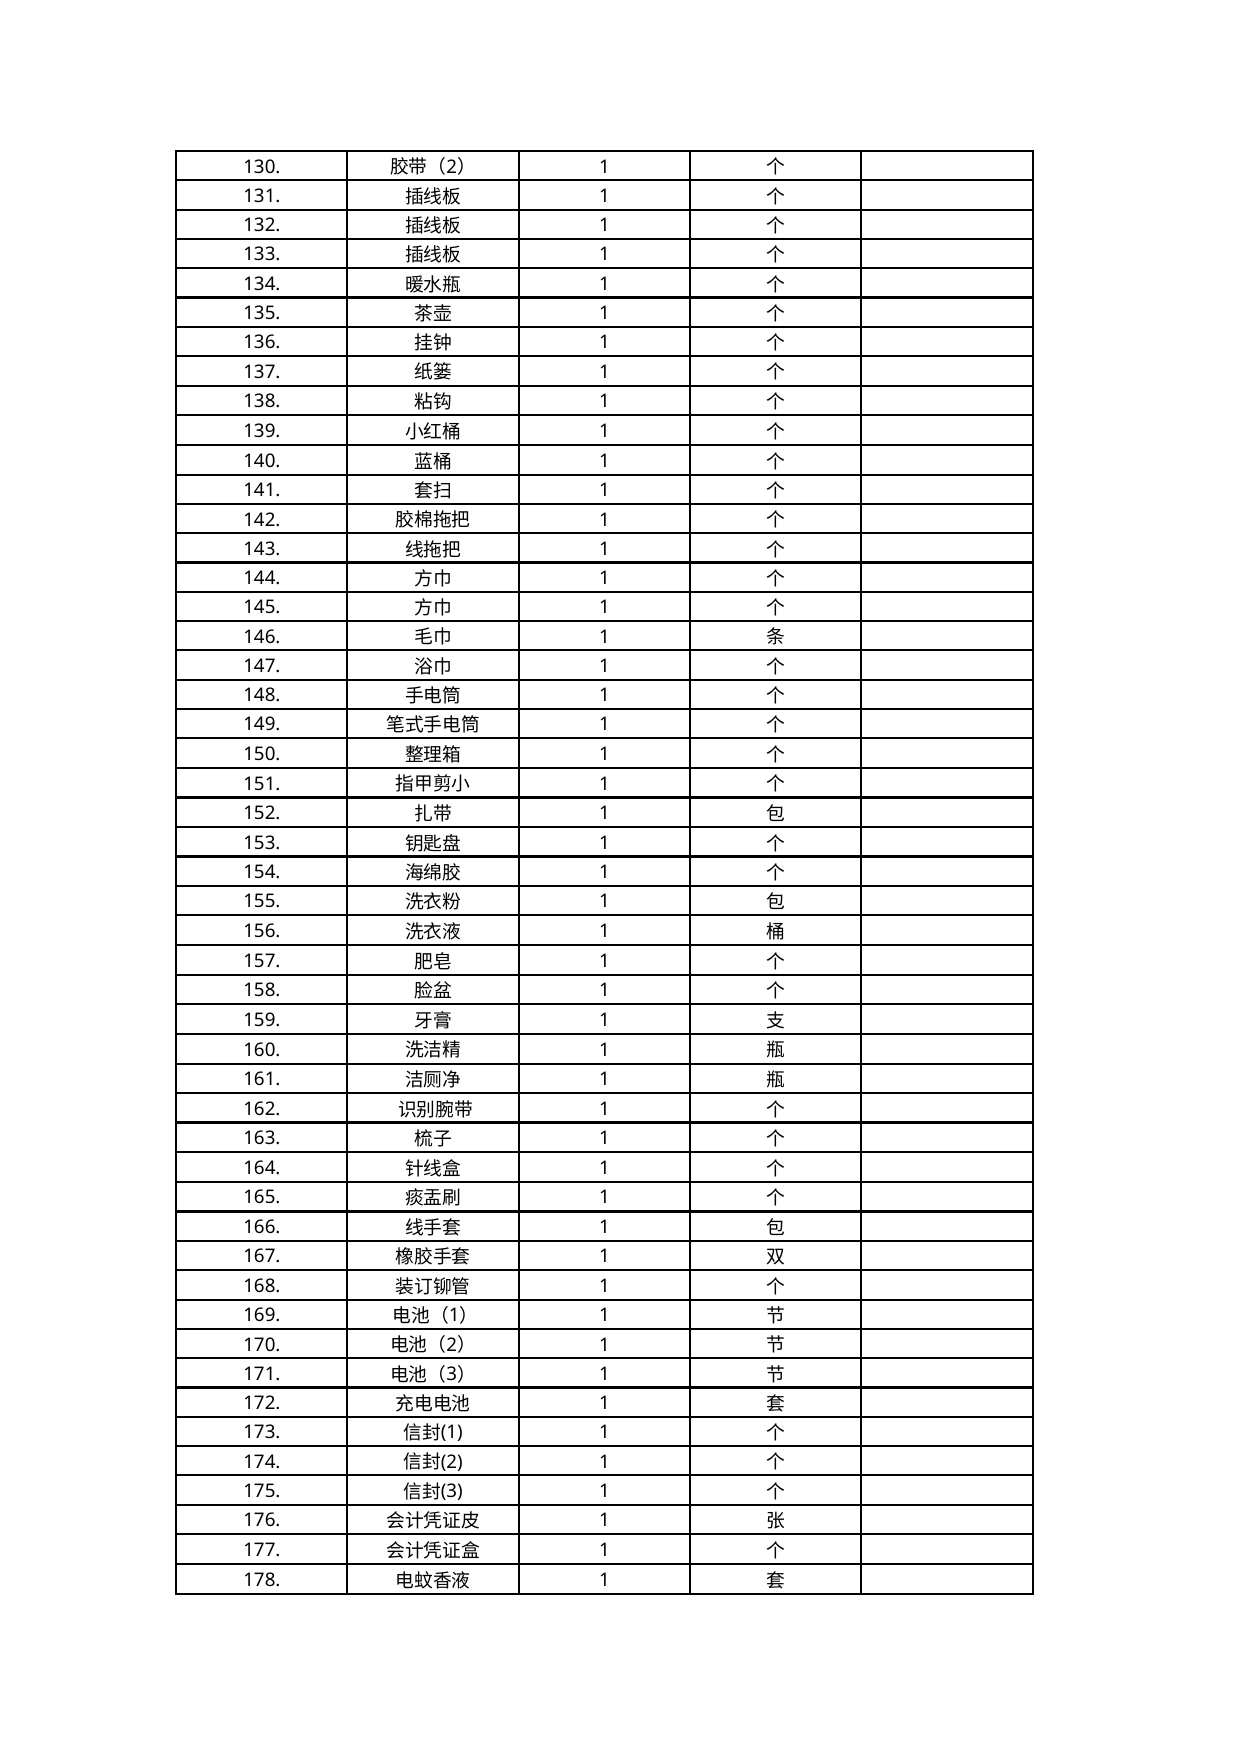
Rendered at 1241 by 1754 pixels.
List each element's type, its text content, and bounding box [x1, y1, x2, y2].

table_cell 152. [177, 799, 346, 826]
table_cell 142. [177, 505, 346, 532]
table_cell 浴巾 [348, 651, 518, 678]
table_cell 茶壶 [348, 299, 518, 326]
table_cell 154. [177, 858, 346, 885]
table_cell 1 [520, 739, 689, 767]
table_cell 148. [177, 681, 346, 708]
table_cell 节 [691, 1330, 860, 1357]
table_cell [862, 622, 1032, 649]
table_cell 个 [691, 328, 860, 355]
table_cell 痰盂刷 [348, 1183, 518, 1210]
table_cell 1 [520, 446, 689, 474]
table_cell [862, 357, 1032, 384]
table_cell 158. [177, 976, 346, 1003]
table_cell 1 [520, 916, 689, 944]
table_cell 1 [520, 240, 689, 267]
table_cell 个 [691, 1271, 860, 1299]
table_cell [862, 416, 1032, 444]
table_cell 1 [520, 1094, 689, 1121]
table_cell 个 [691, 476, 860, 503]
table_cell 插线板 [348, 211, 518, 238]
table_cell 线拖把 [348, 534, 518, 561]
table_cell 1 [520, 1506, 689, 1533]
table_cell 节 [691, 1301, 860, 1328]
table_cell [862, 799, 1032, 826]
table_cell [862, 1183, 1032, 1210]
table_cell 145. [177, 593, 346, 620]
table_cell 脸盆 [348, 976, 518, 1003]
table_cell 个 [691, 769, 860, 796]
table_cell [862, 1242, 1032, 1269]
table_cell 161. [177, 1065, 346, 1092]
table_cell [862, 1359, 1032, 1386]
table_cell 1 [520, 1389, 689, 1416]
table_cell 1 [520, 769, 689, 796]
table_cell [862, 769, 1032, 796]
table_cell 165. [177, 1183, 346, 1210]
table_cell 个 [691, 1476, 860, 1503]
table_cell 蓝桶 [348, 446, 518, 474]
table_cell 176. [177, 1506, 346, 1533]
table_cell 1 [520, 1242, 689, 1269]
table_cell 会计凭证盒 [348, 1535, 518, 1563]
table_cell 小红桶 [348, 416, 518, 444]
table_cell 138. [177, 387, 346, 414]
table_cell 节 [691, 1359, 860, 1386]
table_cell 1 [520, 622, 689, 649]
table_cell 156. [177, 916, 346, 944]
table_cell [862, 1005, 1032, 1033]
table_cell 134. [177, 269, 346, 296]
table_cell 个 [691, 1535, 860, 1563]
table_cell 个 [691, 858, 860, 885]
table_cell [862, 269, 1032, 296]
table_cell 信封(1) [348, 1418, 518, 1445]
table_cell 164. [177, 1153, 346, 1181]
table_cell 1 [520, 1301, 689, 1328]
table_cell 146. [177, 622, 346, 649]
table_cell [862, 1447, 1032, 1474]
table_cell 双 [691, 1242, 860, 1269]
table_cell [862, 887, 1032, 914]
table_cell 海绵胶 [348, 858, 518, 885]
table_cell 141. [177, 476, 346, 503]
table_cell 1 [520, 1535, 689, 1563]
table_cell 162. [177, 1094, 346, 1121]
table_cell [862, 593, 1032, 620]
table_cell 172. [177, 1389, 346, 1416]
table_cell 电池（3） [348, 1359, 518, 1386]
table_cell 147. [177, 651, 346, 678]
table_cell 指甲剪小 [348, 769, 518, 796]
table_cell 插线板 [348, 181, 518, 208]
table_cell 1 [520, 1035, 689, 1062]
table_cell 方巾 [348, 593, 518, 620]
table_cell 个 [691, 710, 860, 737]
table_cell 1 [520, 887, 689, 914]
table_cell 1 [520, 828, 689, 855]
table_cell 整理箱 [348, 739, 518, 767]
table_cell [862, 1035, 1032, 1062]
table_cell 136. [177, 328, 346, 355]
table_cell [862, 1124, 1032, 1151]
table_cell 143. [177, 534, 346, 561]
table_cell 洗衣液 [348, 916, 518, 944]
table_cell 个 [691, 387, 860, 414]
table_cell 163. [177, 1124, 346, 1151]
table_cell 1 [520, 534, 689, 561]
table_cell 1 [520, 799, 689, 826]
table_cell 纸篓 [348, 357, 518, 384]
table_cell 1 [520, 476, 689, 503]
table_cell 个 [691, 593, 860, 620]
table_cell 1 [520, 651, 689, 678]
table_cell 洁厕净 [348, 1065, 518, 1092]
table_cell 140. [177, 446, 346, 474]
table_cell 1 [520, 946, 689, 974]
table_cell [862, 1271, 1032, 1299]
table_cell 133. [177, 240, 346, 267]
table_cell 1 [520, 269, 689, 296]
table_cell 电池（1） [348, 1301, 518, 1328]
table_cell [862, 1301, 1032, 1328]
table_cell 洗洁精 [348, 1035, 518, 1062]
table_cell 1 [520, 1271, 689, 1299]
table_cell 139. [177, 416, 346, 444]
table_cell [862, 1330, 1032, 1357]
table_cell 144. [177, 564, 346, 591]
table_cell 131. [177, 181, 346, 208]
table_cell 扎带 [348, 799, 518, 826]
table_cell 个 [691, 534, 860, 561]
table_cell [862, 946, 1032, 974]
table_cell 1 [520, 564, 689, 591]
table_cell [862, 1094, 1032, 1121]
table_cell [862, 1418, 1032, 1445]
table_cell 信封(2) [348, 1447, 518, 1474]
table_cell 橡胶手套 [348, 1242, 518, 1269]
table_cell 个 [691, 1418, 860, 1445]
table_cell 160. [177, 1035, 346, 1062]
table_cell 167. [177, 1242, 346, 1269]
table_cell 梳子 [348, 1124, 518, 1151]
table_cell [862, 976, 1032, 1003]
table_cell 1 [520, 505, 689, 532]
table_cell 1 [520, 1476, 689, 1503]
table_cell 132. [177, 211, 346, 238]
table_cell 条 [691, 622, 860, 649]
table_cell 插线板 [348, 240, 518, 267]
table_cell 瓶 [691, 1035, 860, 1062]
table_cell 充电电池 [348, 1389, 518, 1416]
table_cell 1 [520, 211, 689, 238]
table_cell 1 [520, 1153, 689, 1181]
table_cell 胶棉拖把 [348, 505, 518, 532]
table_cell 个 [691, 946, 860, 974]
table_cell 177. [177, 1535, 346, 1563]
table_cell 钥匙盘 [348, 828, 518, 855]
table_cell 个 [691, 357, 860, 384]
table_cell [862, 739, 1032, 767]
table_cell 1 [520, 328, 689, 355]
table_cell [862, 1476, 1032, 1503]
table_cell 个 [691, 1153, 860, 1181]
table_cell 个 [691, 1094, 860, 1121]
table_cell 169. [177, 1301, 346, 1328]
table_cell 153. [177, 828, 346, 855]
table_cell 1 [520, 181, 689, 208]
table_cell 1 [520, 299, 689, 326]
table_cell [862, 152, 1032, 179]
table_cell 套 [691, 1565, 860, 1593]
table_cell 洗衣粉 [348, 887, 518, 914]
table_cell 1 [520, 1418, 689, 1445]
table_cell 包 [691, 1213, 860, 1240]
table_cell [862, 1389, 1032, 1416]
table_cell [862, 1213, 1032, 1240]
table_cell 个 [691, 152, 860, 179]
table_cell 电池（2） [348, 1330, 518, 1357]
table_cell 1 [520, 858, 689, 885]
table_cell 个 [691, 976, 860, 1003]
table_cell [862, 564, 1032, 591]
table_cell 方巾 [348, 564, 518, 591]
table_cell 信封(3) [348, 1476, 518, 1503]
table_cell 张 [691, 1506, 860, 1533]
table_cell 针线盒 [348, 1153, 518, 1181]
table_cell [862, 240, 1032, 267]
table_cell 个 [691, 446, 860, 474]
table_cell [862, 916, 1032, 944]
table_cell [862, 828, 1032, 855]
table_cell 会计凭证皮 [348, 1506, 518, 1533]
table_cell 151. [177, 769, 346, 796]
table_cell 个 [691, 299, 860, 326]
table_cell 瓶 [691, 1065, 860, 1092]
table_cell 1 [520, 387, 689, 414]
table_cell 电蚊香液 [348, 1565, 518, 1593]
table_cell 支 [691, 1005, 860, 1033]
table_cell [862, 651, 1032, 678]
table_cell 胶带（2） [348, 152, 518, 179]
table_cell 识别腕带 [348, 1094, 518, 1121]
table_cell 个 [691, 564, 860, 591]
table_cell 笔式手电筒 [348, 710, 518, 737]
table_cell 线手套 [348, 1213, 518, 1240]
table_cell 个 [691, 269, 860, 296]
table_cell 178. [177, 1565, 346, 1593]
table_cell 个 [691, 416, 860, 444]
table_cell [862, 446, 1032, 474]
table_cell 150. [177, 739, 346, 767]
table_cell 1 [520, 416, 689, 444]
table_cell 1 [520, 1124, 689, 1151]
table_cell 171. [177, 1359, 346, 1386]
table_cell 粘钩 [348, 387, 518, 414]
table_cell [862, 710, 1032, 737]
table_cell 个 [691, 739, 860, 767]
table_cell 137. [177, 357, 346, 384]
table_cell 1 [520, 1005, 689, 1033]
table_cell 135. [177, 299, 346, 326]
table_cell 个 [691, 1124, 860, 1151]
table_cell 1 [520, 1359, 689, 1386]
table_cell 挂钟 [348, 328, 518, 355]
table_cell [862, 1506, 1032, 1533]
table_cell 个 [691, 651, 860, 678]
table_cell 个 [691, 240, 860, 267]
table_cell 1 [520, 681, 689, 708]
table_cell [862, 1065, 1032, 1092]
table_cell 毛巾 [348, 622, 518, 649]
table_cell 手电筒 [348, 681, 518, 708]
table_cell [862, 505, 1032, 532]
table_cell 桶 [691, 916, 860, 944]
table_cell 个 [691, 828, 860, 855]
table_cell 173. [177, 1418, 346, 1445]
table_cell 个 [691, 505, 860, 532]
table_cell 个 [691, 211, 860, 238]
table_cell 1 [520, 1565, 689, 1593]
table_cell 1 [520, 1330, 689, 1357]
table_cell 1 [520, 1213, 689, 1240]
table_cell 170. [177, 1330, 346, 1357]
table_cell 1 [520, 593, 689, 620]
table_cell 1 [520, 1065, 689, 1092]
table_cell 暖水瓶 [348, 269, 518, 296]
table_cell [862, 1565, 1032, 1593]
table_cell 个 [691, 1447, 860, 1474]
table_cell 1 [520, 1183, 689, 1210]
table_cell [862, 476, 1032, 503]
table_cell [862, 681, 1032, 708]
table_cell [862, 858, 1032, 885]
table_cell 牙膏 [348, 1005, 518, 1033]
table_cell 168. [177, 1271, 346, 1299]
table_cell [862, 211, 1032, 238]
table_cell 1 [520, 152, 689, 179]
table_cell [862, 1535, 1032, 1563]
table_cell 包 [691, 887, 860, 914]
table_cell 肥皂 [348, 946, 518, 974]
table_cell 149. [177, 710, 346, 737]
table_cell 155. [177, 887, 346, 914]
table_cell 1 [520, 976, 689, 1003]
table_cell 包 [691, 799, 860, 826]
table_cell 130. [177, 152, 346, 179]
table_cell [862, 387, 1032, 414]
table_cell 1 [520, 357, 689, 384]
table_cell 166. [177, 1213, 346, 1240]
table_cell 套扫 [348, 476, 518, 503]
table_cell [862, 181, 1032, 208]
table_cell 157. [177, 946, 346, 974]
table_cell 174. [177, 1447, 346, 1474]
table_cell 套 [691, 1389, 860, 1416]
table_cell 159. [177, 1005, 346, 1033]
table_cell 175. [177, 1476, 346, 1503]
table_cell [862, 328, 1032, 355]
table_cell 装订铆管 [348, 1271, 518, 1299]
table_cell 个 [691, 1183, 860, 1210]
table_cell 1 [520, 1447, 689, 1474]
table_cell 个 [691, 181, 860, 208]
table_cell [862, 299, 1032, 326]
table_cell 1 [520, 710, 689, 737]
table_cell 个 [691, 681, 860, 708]
table_cell [862, 1153, 1032, 1181]
table_cell [862, 534, 1032, 561]
